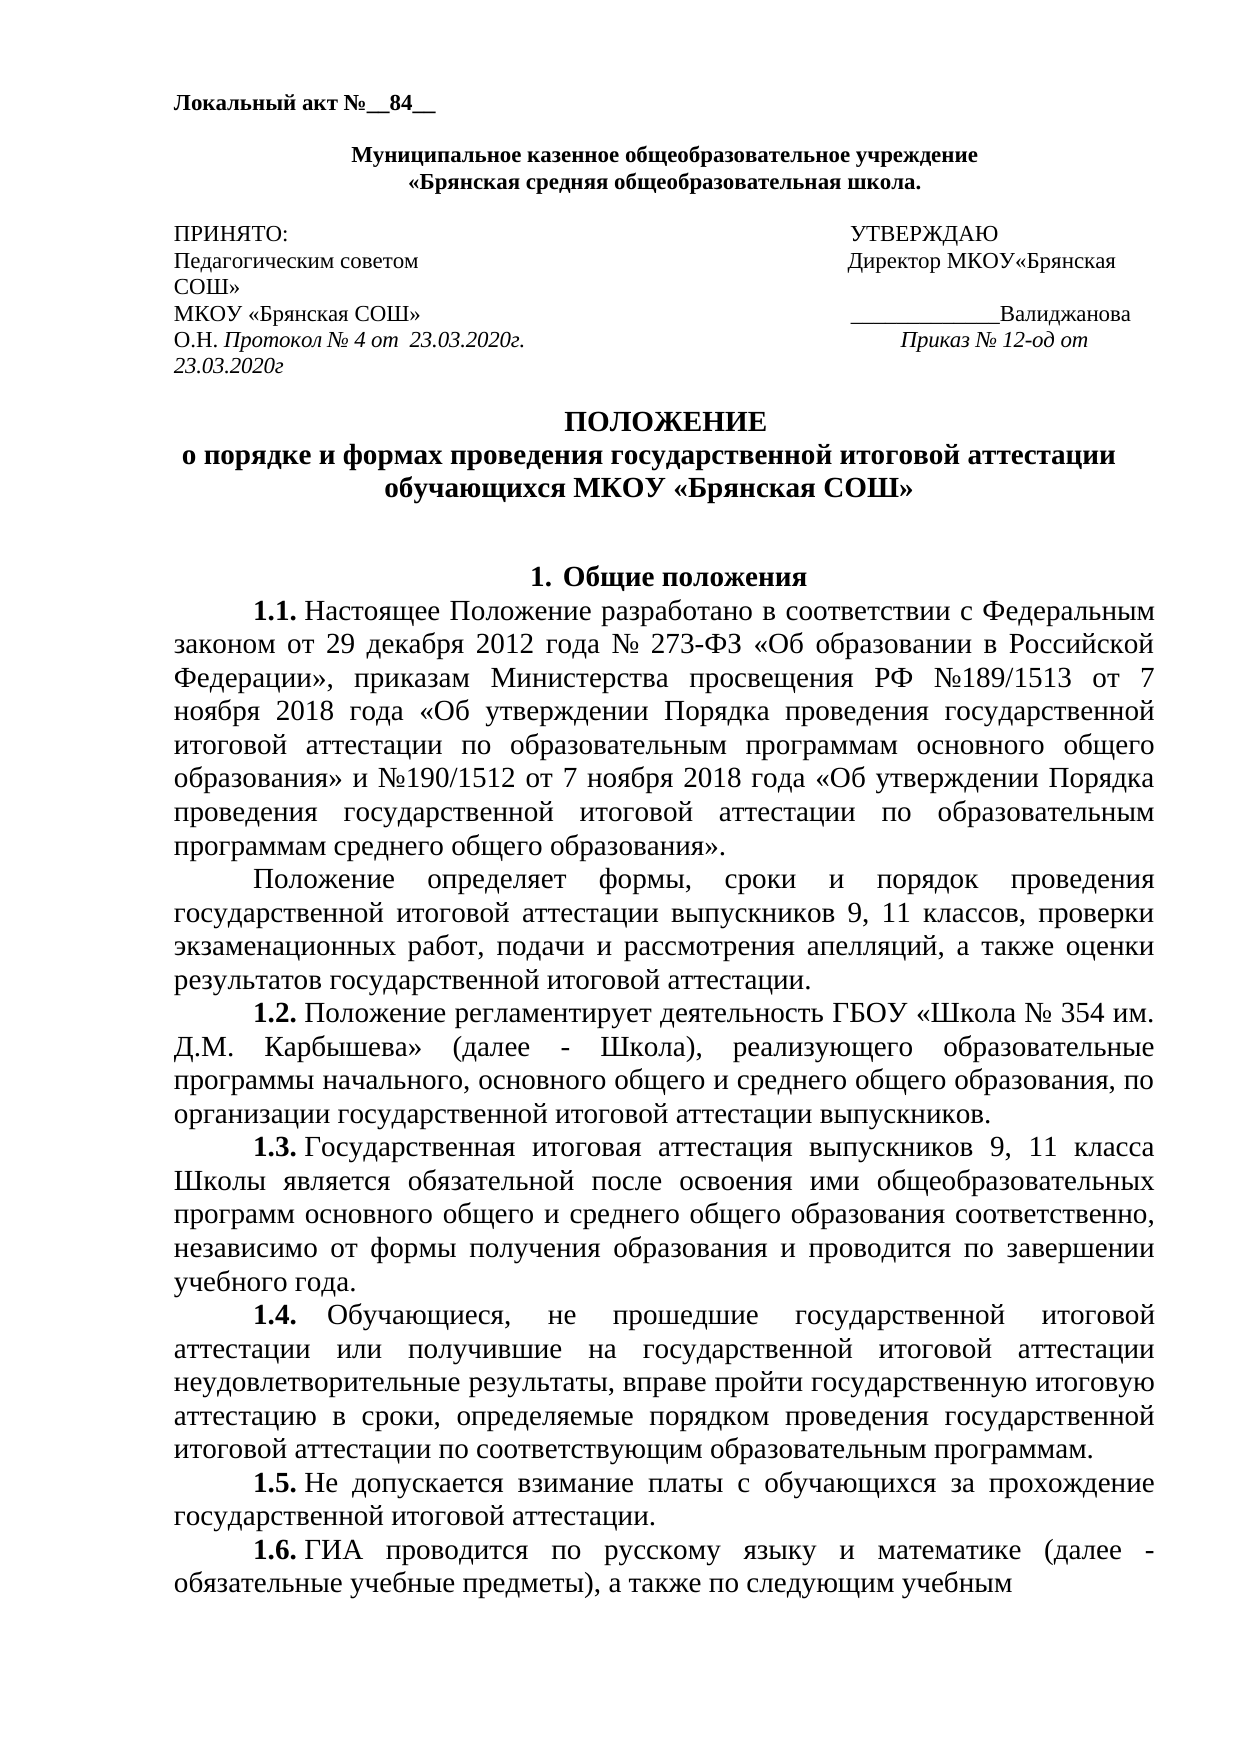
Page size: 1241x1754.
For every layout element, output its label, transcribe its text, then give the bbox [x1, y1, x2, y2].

list Настоящее Положение разработано в соответствии с Федеральным законом от 29 декабря 2012 года № 273-ФЗ «Об образовании в Российской Федерации», приказам Министерства просвещения РФ №189/1513 от 7 ноября 2018 года «Об утверждении Порядка проведения государственной итоговой аттестации по образовательным программам основного общего образования» и №190/1512 от 7 ноября 2018 года «Об утверждении Порядка проведения государственной итоговой аттестации по образовательным программам среднего общего образования». [174, 593, 1155, 862]
text Педагогическим советом Директор МКОУ«Брянская СОШ» [174, 247, 1155, 299]
list Не допускается взимание платы с обучающихся за прохождение государственной итоговой аттестации. [174, 1466, 1155, 1533]
text МКОУ «Брянская СОШ» _____________Валиджанова О.Н. Протокол № 4 от 23.03.2020г. Приказ № 12-од от 23.03.2020г [174, 299, 1155, 379]
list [174, 1533, 1155, 1600]
text ПОЛОЖЕНИЕ [176, 405, 1155, 438]
list Положение регламентирует деятельность ГБОУ «Школа № 354 им. Д.М. Карбышева» (далее - Школа), реализующего образовательные программы начального, основного общего и среднего общего образования, по организации государственной итоговой аттестации выпускников. [174, 996, 1155, 1130]
list Государственная итоговая аттестация выпускников 9, 11 класса Школы является обязательной после освоения ими общеобразовательных программ основного общего и среднего общего образования соответственно, независимо от формы получения образования и проводится по завершении учебного года. [174, 1130, 1155, 1298]
text Локальный акт №__84__ [174, 89, 1155, 115]
text Положение определяет формы, сроки и порядок проведения государственной итоговой аттестации выпускников 9, 11 классов, проверки экзаменационных работ, подачи и рассмотрения апелляций, а также оценки результатов государственной итоговой аттестации. [174, 862, 1155, 996]
list Общие положения [530, 560, 1155, 593]
text Муниципальное казенное общеобразовательное учреждение [174, 141, 1155, 168]
text «Брянская средняя общеобразовательная школа. [174, 168, 1155, 194]
list Обучающиеся, не прошедшие государственной итоговой аттестации или получившие на государственной итоговой аттестации неудовлетворительные результаты, вправе пройти государственную итоговую аттестацию в сроки, определяемые порядком проведения государственной итоговой аттестации по соответствующим образовательным программам. [174, 1298, 1155, 1466]
text ПРИНЯТО: УТВЕРЖДАЮ [174, 221, 1155, 247]
text о порядке и формах проведения государственной итоговой аттестации обучающихся МКОУ «Брянская СОШ» [174, 438, 1124, 504]
